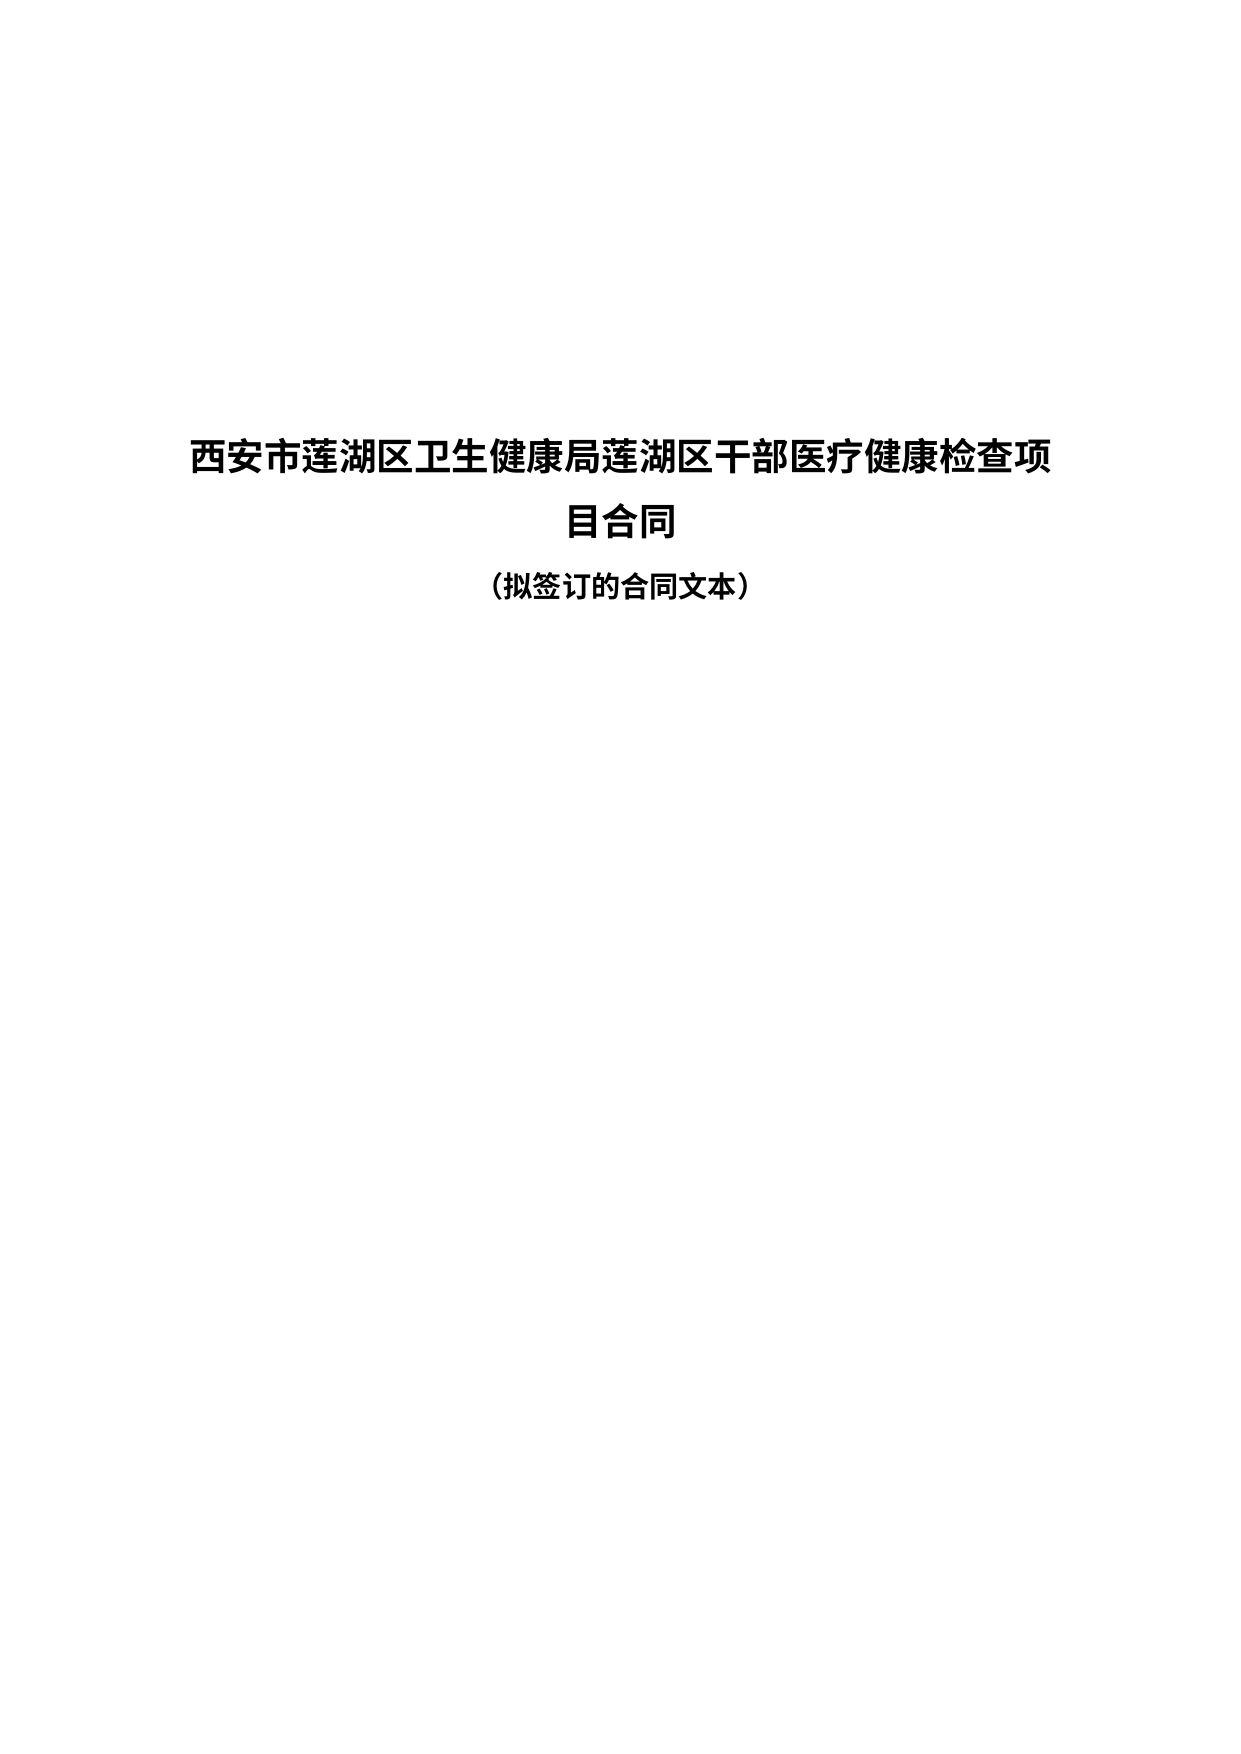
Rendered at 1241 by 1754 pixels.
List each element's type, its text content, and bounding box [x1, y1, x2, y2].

text （拟签订的合同文本） [187, 552, 1053, 617]
text 西安市莲湖区卫生健康局莲湖区干部医疗健康检查项目合同 [187, 422, 1053, 552]
